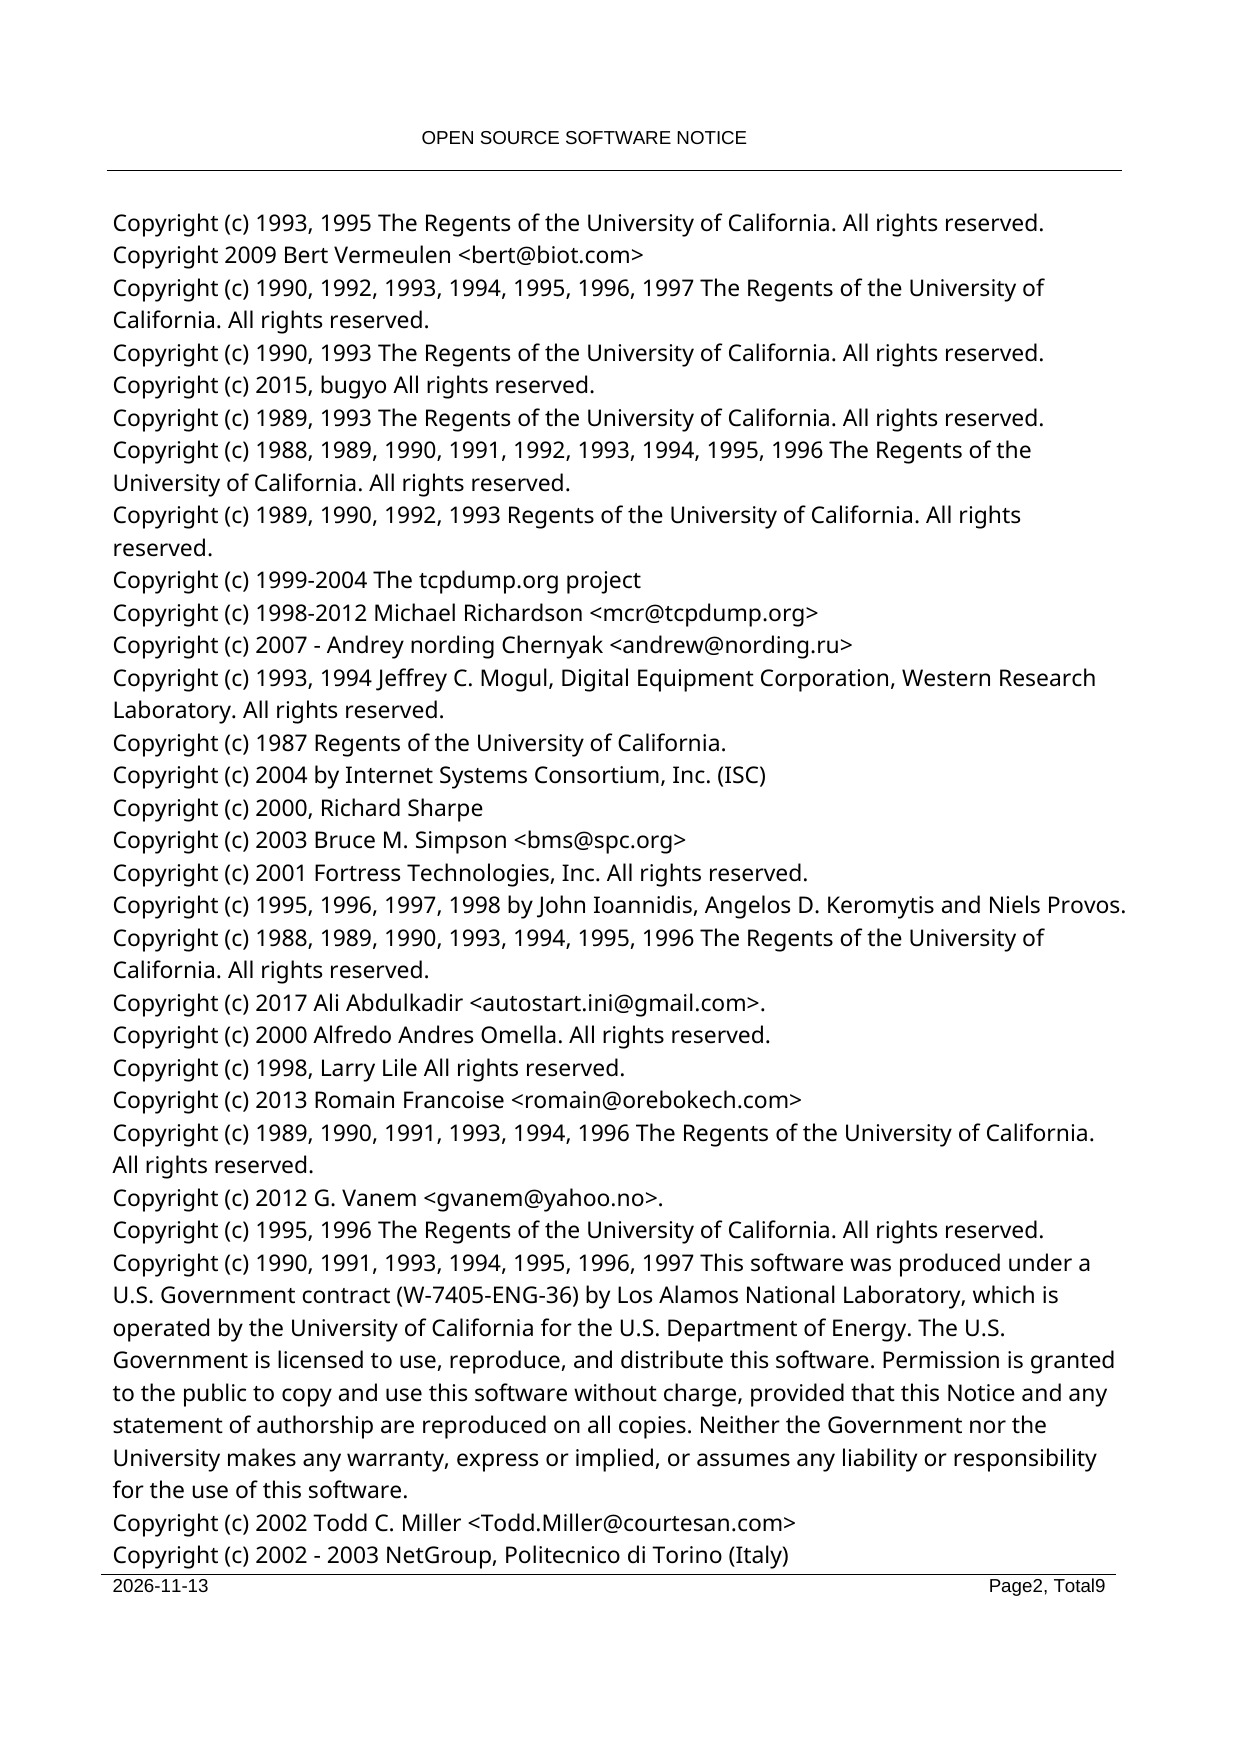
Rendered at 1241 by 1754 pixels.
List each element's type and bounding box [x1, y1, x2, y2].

text [112, 206, 1128, 1571]
